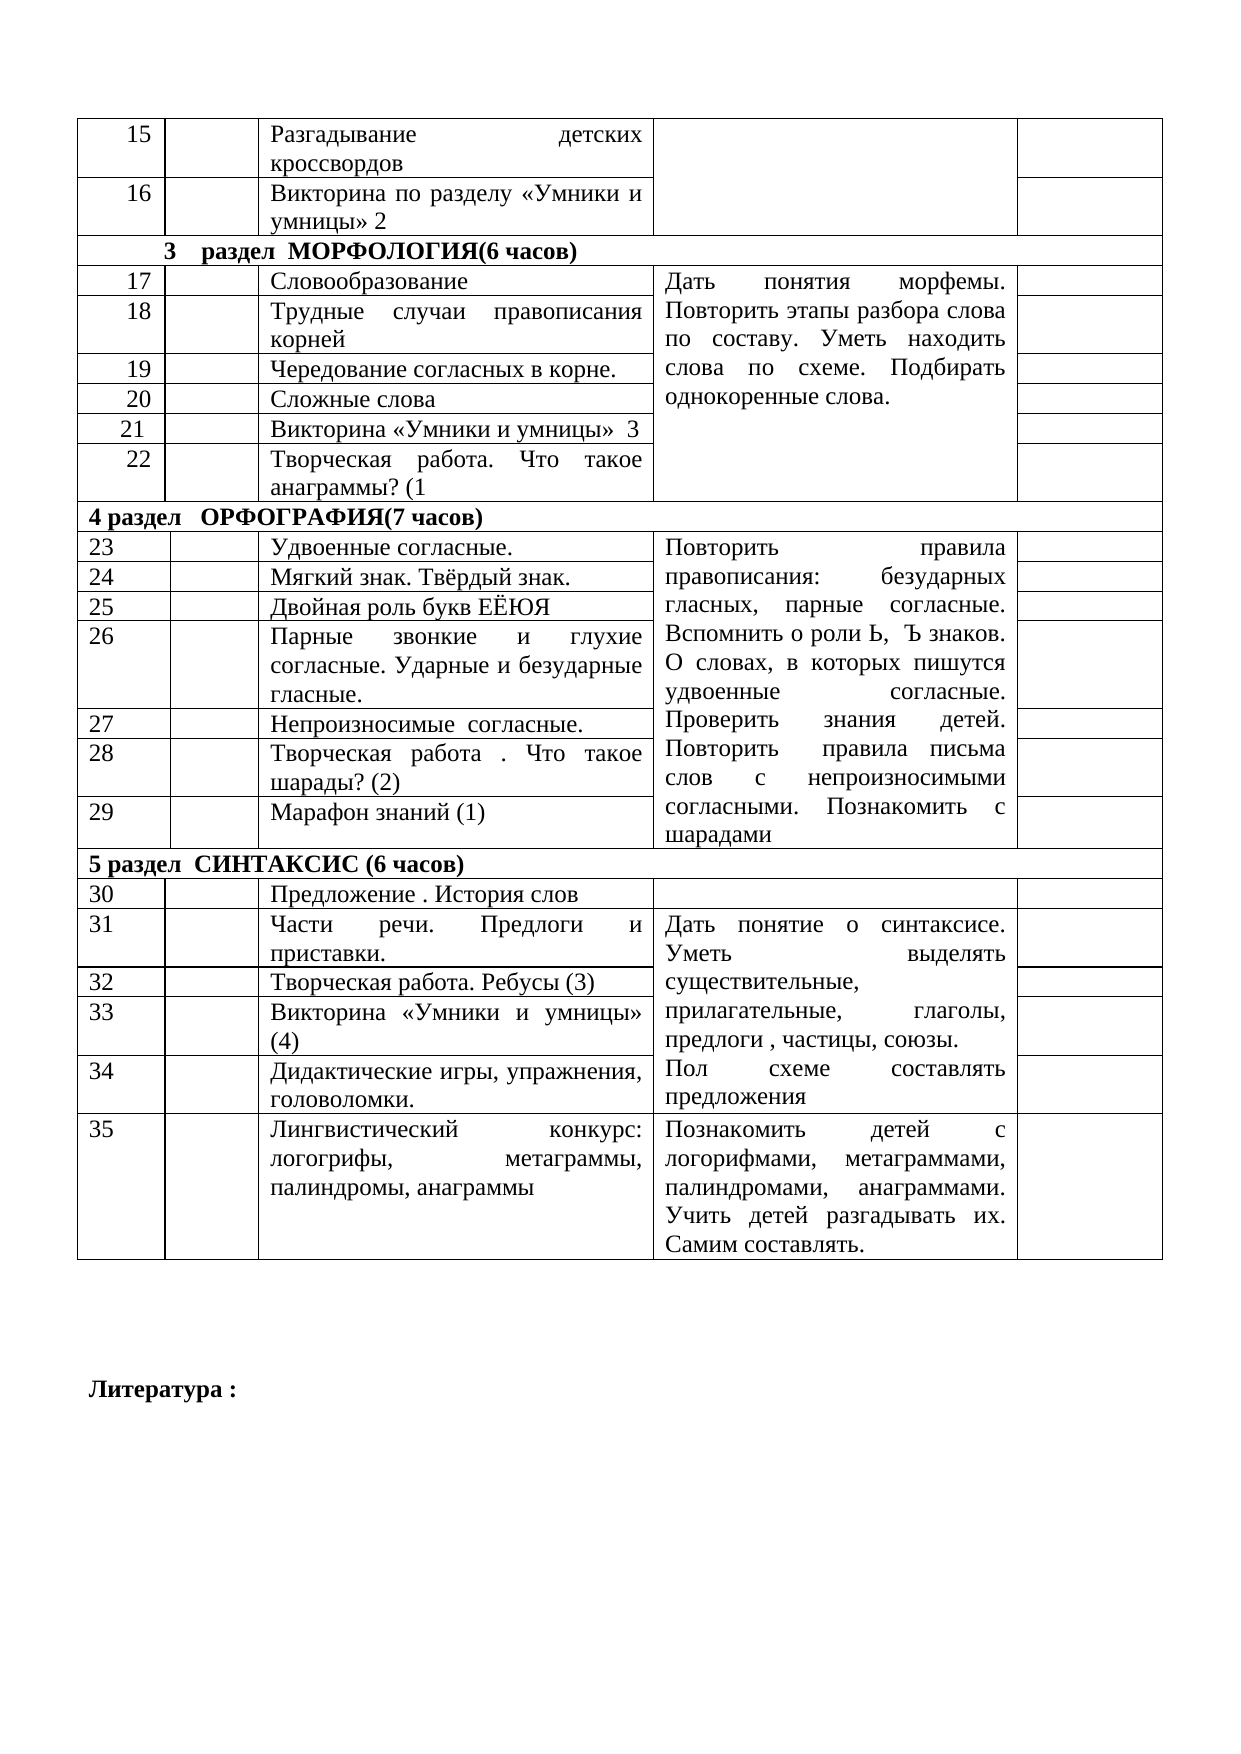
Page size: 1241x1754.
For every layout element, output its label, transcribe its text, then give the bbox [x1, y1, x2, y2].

table_cell [166, 296, 258, 353]
table_cell [1018, 296, 1162, 353]
table_cell Парные звонкие и глухие согласные. Ударные и безударные гласные. [259, 621, 653, 708]
table_cell 20 [78, 384, 164, 413]
table_cell Викторина «Умники и умницы» (4) [259, 997, 653, 1055]
table_cell Дать понятие о синтаксисе. Уметь выделять существительные, прилагательные, глаголы, предлоги , частицы, союзы. Пол схеме составлять предложения [654, 909, 1017, 1113]
table_cell [171, 797, 258, 848]
table_cell [171, 739, 258, 796]
table_cell [166, 997, 258, 1055]
table_cell [1018, 414, 1162, 443]
table_cell [1018, 119, 1162, 177]
table_cell Мягкий знак. Твёрдый знак. [259, 562, 653, 591]
table_cell 5 раздел СИНТАКСИС (6 часов) [78, 849, 1162, 878]
table_cell [1018, 739, 1162, 796]
table_cell 15 [78, 119, 164, 177]
table_cell [1018, 1114, 1162, 1258]
table_cell [1018, 592, 1162, 620]
table_cell [1018, 444, 1162, 501]
table_cell [166, 119, 258, 177]
table_cell [171, 562, 258, 591]
table_cell [166, 968, 258, 996]
table_cell Двойная роль букв ЕЁЮЯ [259, 592, 653, 620]
table_cell [1018, 562, 1162, 591]
table_cell Удвоенные согласные. [259, 532, 653, 561]
table_cell Творческая работа . Что такое шарады? (2) [259, 739, 653, 796]
table_cell [171, 592, 258, 620]
table_cell [1018, 354, 1162, 383]
table_cell 32 [78, 968, 164, 996]
table_cell Предложение . История слов [259, 879, 653, 908]
table_cell 35 [78, 1114, 164, 1258]
table_cell 23 [78, 532, 170, 561]
table_cell Непроизносимые согласные. [259, 709, 653, 737]
table_cell 28 [78, 739, 170, 796]
table_cell 33 [78, 997, 164, 1055]
table_cell [1018, 797, 1162, 848]
table_cell 25 [78, 592, 170, 620]
table_cell 19 [78, 354, 164, 383]
table_cell [1018, 266, 1162, 295]
table_cell [166, 1114, 258, 1258]
table_cell 26 [78, 621, 170, 708]
table_cell 29 [78, 797, 170, 848]
table_cell Дать понятия морфемы. Повторить этапы разбора слова по составу. Уметь находить слова по схеме. Подбирать однокоренные слова. [654, 266, 1017, 501]
text Литература : [88, 1374, 1152, 1403]
table_cell 34 [78, 1056, 164, 1113]
table_cell [166, 909, 258, 966]
table_cell Творческая работа. Что такое анаграммы? (1 [259, 444, 653, 501]
table_cell 22 [78, 444, 164, 501]
table_cell 18 [78, 296, 164, 353]
table_cell раздел МОРФОЛОГИЯ(6 часов) [78, 236, 1162, 265]
table_cell [1018, 384, 1162, 413]
table_cell Дидактические игры, упражнения, головоломки. [259, 1056, 653, 1113]
table_cell Чередование согласных в корне. [259, 354, 653, 383]
table_cell [1018, 909, 1162, 966]
table_cell 31 [78, 909, 164, 966]
table_cell Повторить правила правописания: безударных гласных, парные согласные. Вспомнить о роли Ь, Ъ знаков. О словах, в которых пишутся удвоенные согласные. Проверить знания детей. Повторить правила письма слов с непроизносимыми согласными. Познакомить с шарадами [654, 532, 1017, 848]
table_cell [166, 1056, 258, 1113]
table_cell [1018, 621, 1162, 708]
table_cell 21 [78, 414, 164, 443]
table_cell [171, 532, 258, 561]
table_cell Трудные случаи правописания корней [259, 296, 653, 353]
table_cell [166, 444, 258, 501]
table_cell 24 [78, 562, 170, 591]
table_cell [166, 266, 258, 295]
table_cell [166, 354, 258, 383]
table_cell 17 [78, 266, 164, 295]
table_cell [1018, 178, 1162, 235]
table_cell [166, 879, 258, 908]
table_cell [1018, 879, 1162, 908]
table_cell [1018, 1056, 1162, 1113]
table_cell 4 раздел ОРФОГРАФИЯ(7 часов) [78, 502, 1162, 531]
table_cell Творческая работа. Ребусы (3) [259, 968, 653, 996]
table_cell [1018, 968, 1162, 996]
table_cell [1018, 709, 1162, 737]
table_cell Викторина «Умники и умницы» 3 [259, 414, 653, 443]
table_cell Викторина по разделу «Умники и умницы» 2 [259, 178, 653, 235]
table_cell [166, 414, 258, 443]
table_cell [1018, 532, 1162, 561]
table_cell 27 [78, 709, 170, 737]
table_cell Разгадывание детских кроссвордов [259, 119, 653, 177]
table_cell [166, 178, 258, 235]
table_cell [654, 879, 1017, 908]
table_cell Марафон знаний (1) [259, 797, 653, 848]
table_cell Части речи. Предлоги и приставки. [259, 909, 653, 966]
table_cell Словообразование [259, 266, 653, 295]
table_cell 30 [78, 879, 164, 908]
table_cell [171, 621, 258, 708]
table_cell [1018, 997, 1162, 1055]
table_cell [171, 709, 258, 737]
table_cell 16 [78, 178, 164, 235]
table_cell Лингвистический конкурс: логогрифы, метаграммы, палиндромы, анаграммы [259, 1114, 653, 1258]
table_cell Сложные слова [259, 384, 653, 413]
table_cell Познакомить детей с логорифмами, метаграммами, палиндромами, анаграммами. Учить детей разгадывать их. Самим составлять. [654, 1114, 1017, 1258]
table_cell [166, 384, 258, 413]
